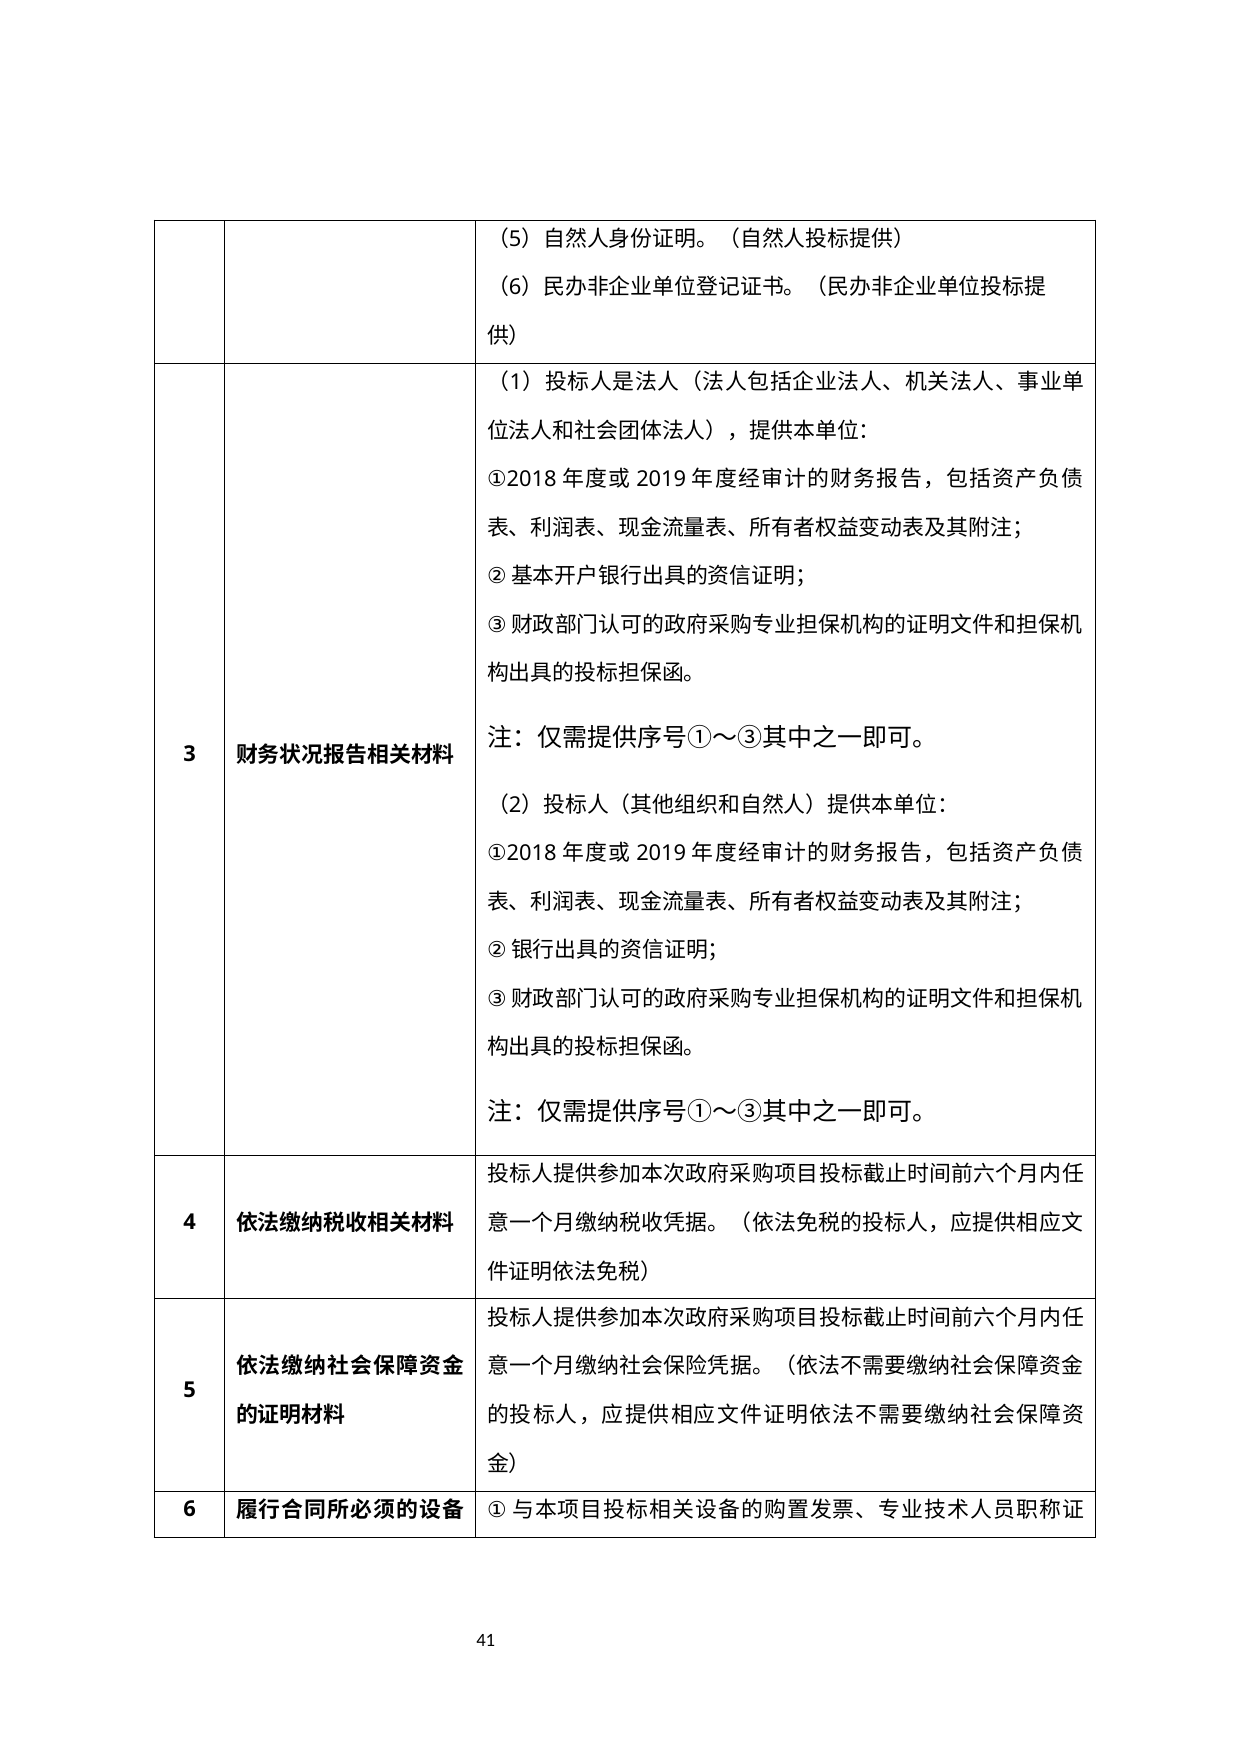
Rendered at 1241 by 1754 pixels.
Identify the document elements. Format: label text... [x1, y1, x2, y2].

table_cell 依法缴纳社会保障资金的证明材料 [225, 1299, 475, 1491]
table_cell 6 [155, 1492, 224, 1537]
table_cell 2 [155, 221, 224, 363]
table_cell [476, 1492, 1095, 1537]
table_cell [225, 221, 475, 363]
table_cell 3 [155, 364, 224, 1155]
table_cell 投标人提供参加本次政府采购项目投标截止时间前六个月内任意一个月缴纳税收凭据。（依法免税的投标人，应提供相应文件证明依法免税） [476, 1156, 1095, 1298]
table_cell 4 [155, 1156, 224, 1298]
table_cell 财务状况报告相关材料 [225, 364, 475, 1155]
table_cell 投标人提供参加本次政府采购项目投标截止时间前六个月内任意一个月缴纳社会保险凭据。（依法不需要缴纳社会保障资金的投标人，应提供相应文件证明依法不需要缴纳社会保障资金） [476, 1299, 1095, 1491]
table_cell 5 [155, 1299, 224, 1491]
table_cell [225, 1492, 475, 1537]
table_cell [476, 221, 1095, 363]
table_cell （1）投标人是法人（法人包括企业法人、机关法人、事业单位法人和社会团体法人），提供本单位： ①2018年度或2019年度经审计的财务报告，包括资产负债表、利润表、现金流量表、所有者权益变动表及其附注； ②基本开户银行出具的资信证明； ③财政部门认可的政府采购专业担保机构的证明文件和担保机构出具的投标担保函。 注：仅需提供序号①～③其中之一即可。 （2）投标人（其他组织和自然人）提供本单位： ①2018年度或2019年度经审计的财务报告，包括资产负债表、利润表、现金流量表、所有者权益变动表及其附注； ②银行出具的资信证明； ③财政部门认可的政府采购专业担保机构的证明文件和担保机构出具的投标担保函。 注：仅需提供序号①～③其中之一即可。 [476, 364, 1095, 1155]
table_cell 依法缴纳税收相关材料 [225, 1156, 475, 1298]
